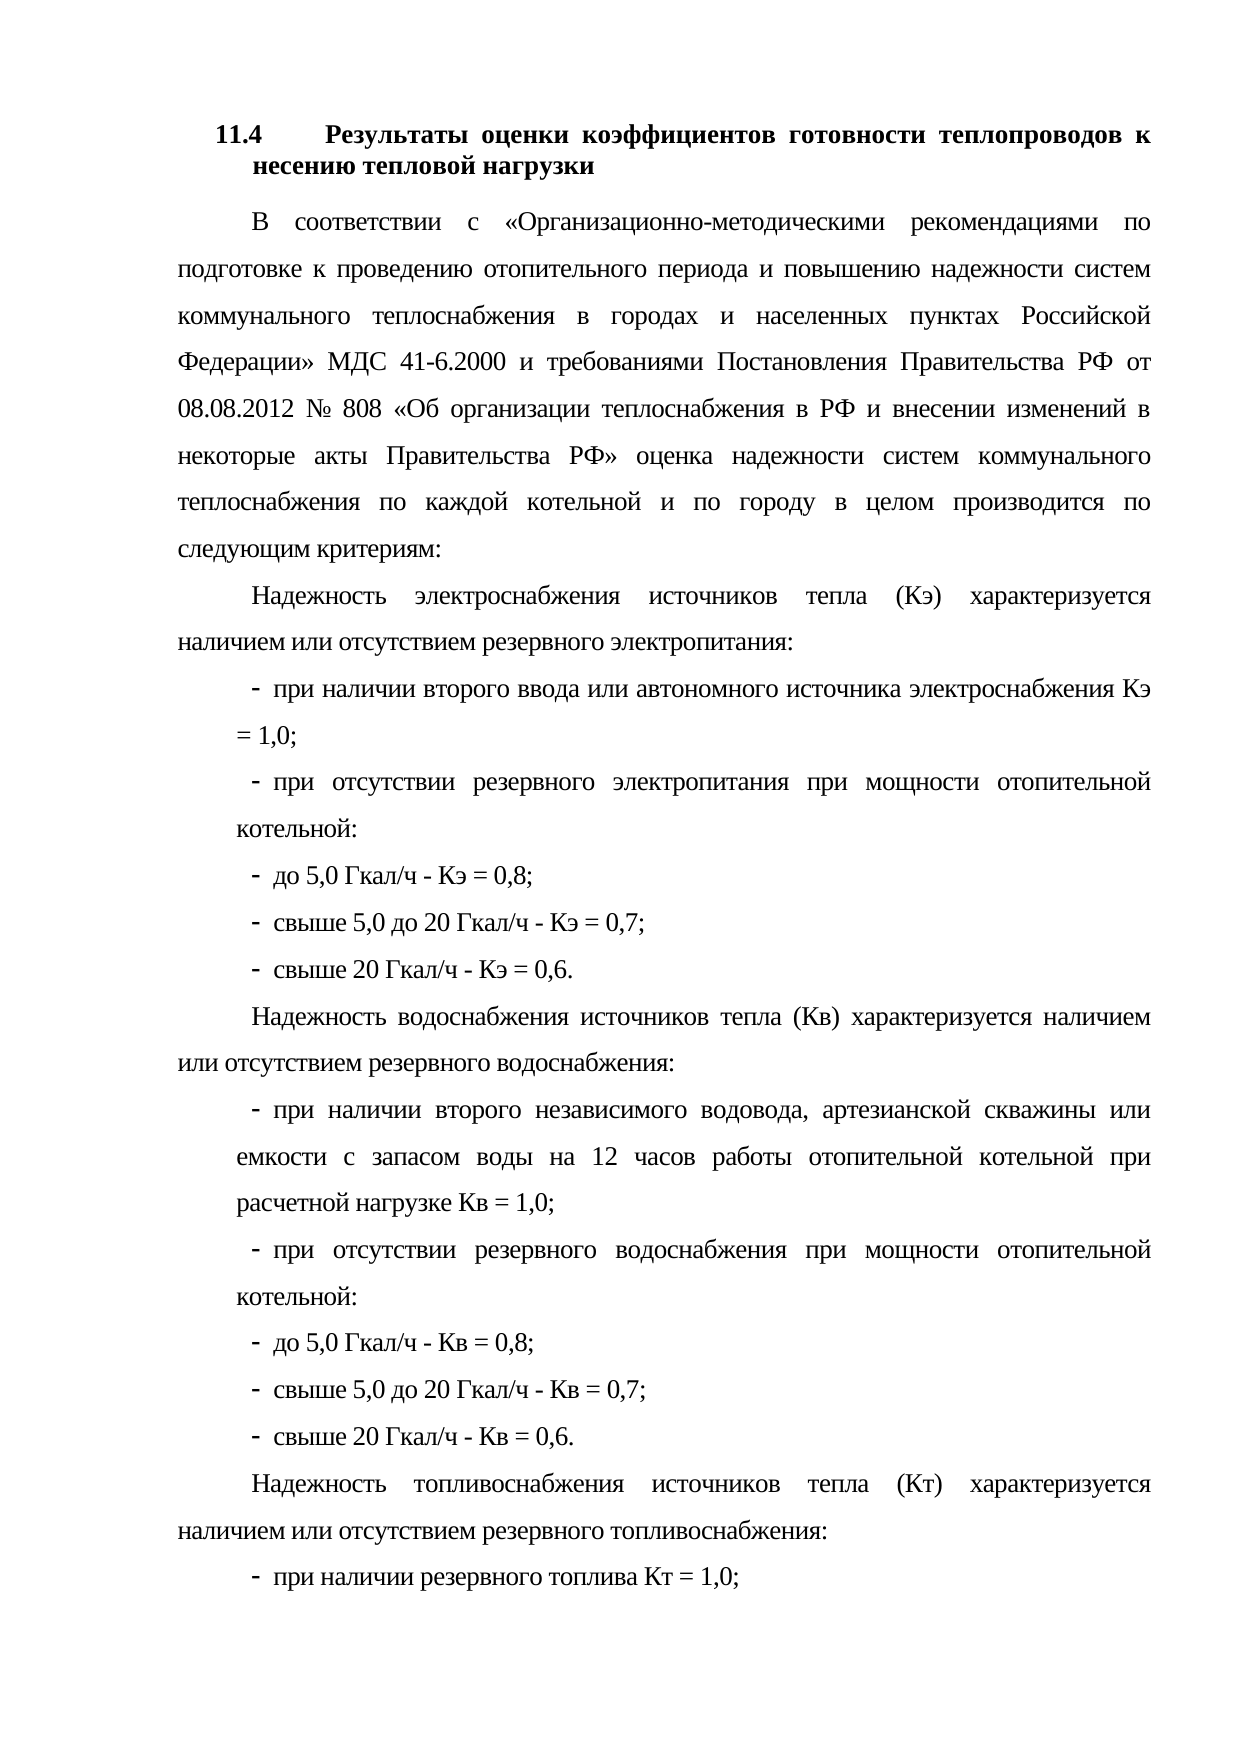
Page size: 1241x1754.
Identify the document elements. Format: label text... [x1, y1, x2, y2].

list при наличии второго ввода или автономного источника электроснабжения Кэ = 1,0; [236, 672, 1152, 750]
list до 5,0 Гкал/ч - Кэ = 0,8; [236, 859, 1152, 890]
list при отсутствии резервного водоснабжения при мощности отопительной котельной: [236, 1233, 1152, 1311]
list при наличии второго независимого водовода, артезианской скважины или емкости с запасом воды на 12 часов работы отопительной котельной при расчетной нагрузке Кв = 1,0; [236, 1093, 1152, 1217]
list при наличии резервного топлива Кт = 1,0; [236, 1560, 1152, 1592]
list при отсутствии резервного электропитания при мощности отопительной котельной: [236, 766, 1152, 843]
list свыше 20 Гкал/ч - Кэ = 0,6. [236, 953, 1152, 984]
text Надежность электроснабжения источников тепла (Кэ) характеризуется наличием или отсутствием резервного электропитания: [177, 579, 1152, 657]
list свыше 5,0 до 20 Гкал/ч - Кэ = 0,7; [236, 906, 1152, 937]
text Надежность водоснабжения источников тепла (Кв) характеризуется наличием или отсутствием резервного водоснабжения: [177, 999, 1152, 1077]
text В соответствии с «Организационно-методическими рекомендациями по подготовке к проведению отопительного периода и повышению надежности систем коммунального теплоснабжения в городах и населенных пунктах Российской Федерации» МДС 41-6.2000 и требованиями Постановления Правительства РФ от 08.08.2012 № 808 «Об организации теплоснабжения в РФ и внесении изменений в некоторые акты Правительства РФ» оценка надежности систем коммунального теплоснабжения по каждой котельной и по городу в целом производится по следующим критериям: [177, 205, 1152, 563]
list свыше 5,0 до 20 Гкал/ч - Кв = 0,7; [236, 1373, 1152, 1404]
list свыше 20 Гкал/ч - Кв = 0,6. [236, 1420, 1152, 1451]
subtitle Результаты оценки коэффициентов готовности теплопроводов к несению тепловой нагрузки [215, 118, 1152, 180]
text Надежность топливоснабжения источников тепла (Кт) характеризуется наличием или отсутствием резервного топливоснабжения: [177, 1467, 1152, 1545]
list до 5,0 Гкал/ч - Кв = 0,8; [236, 1326, 1152, 1358]
